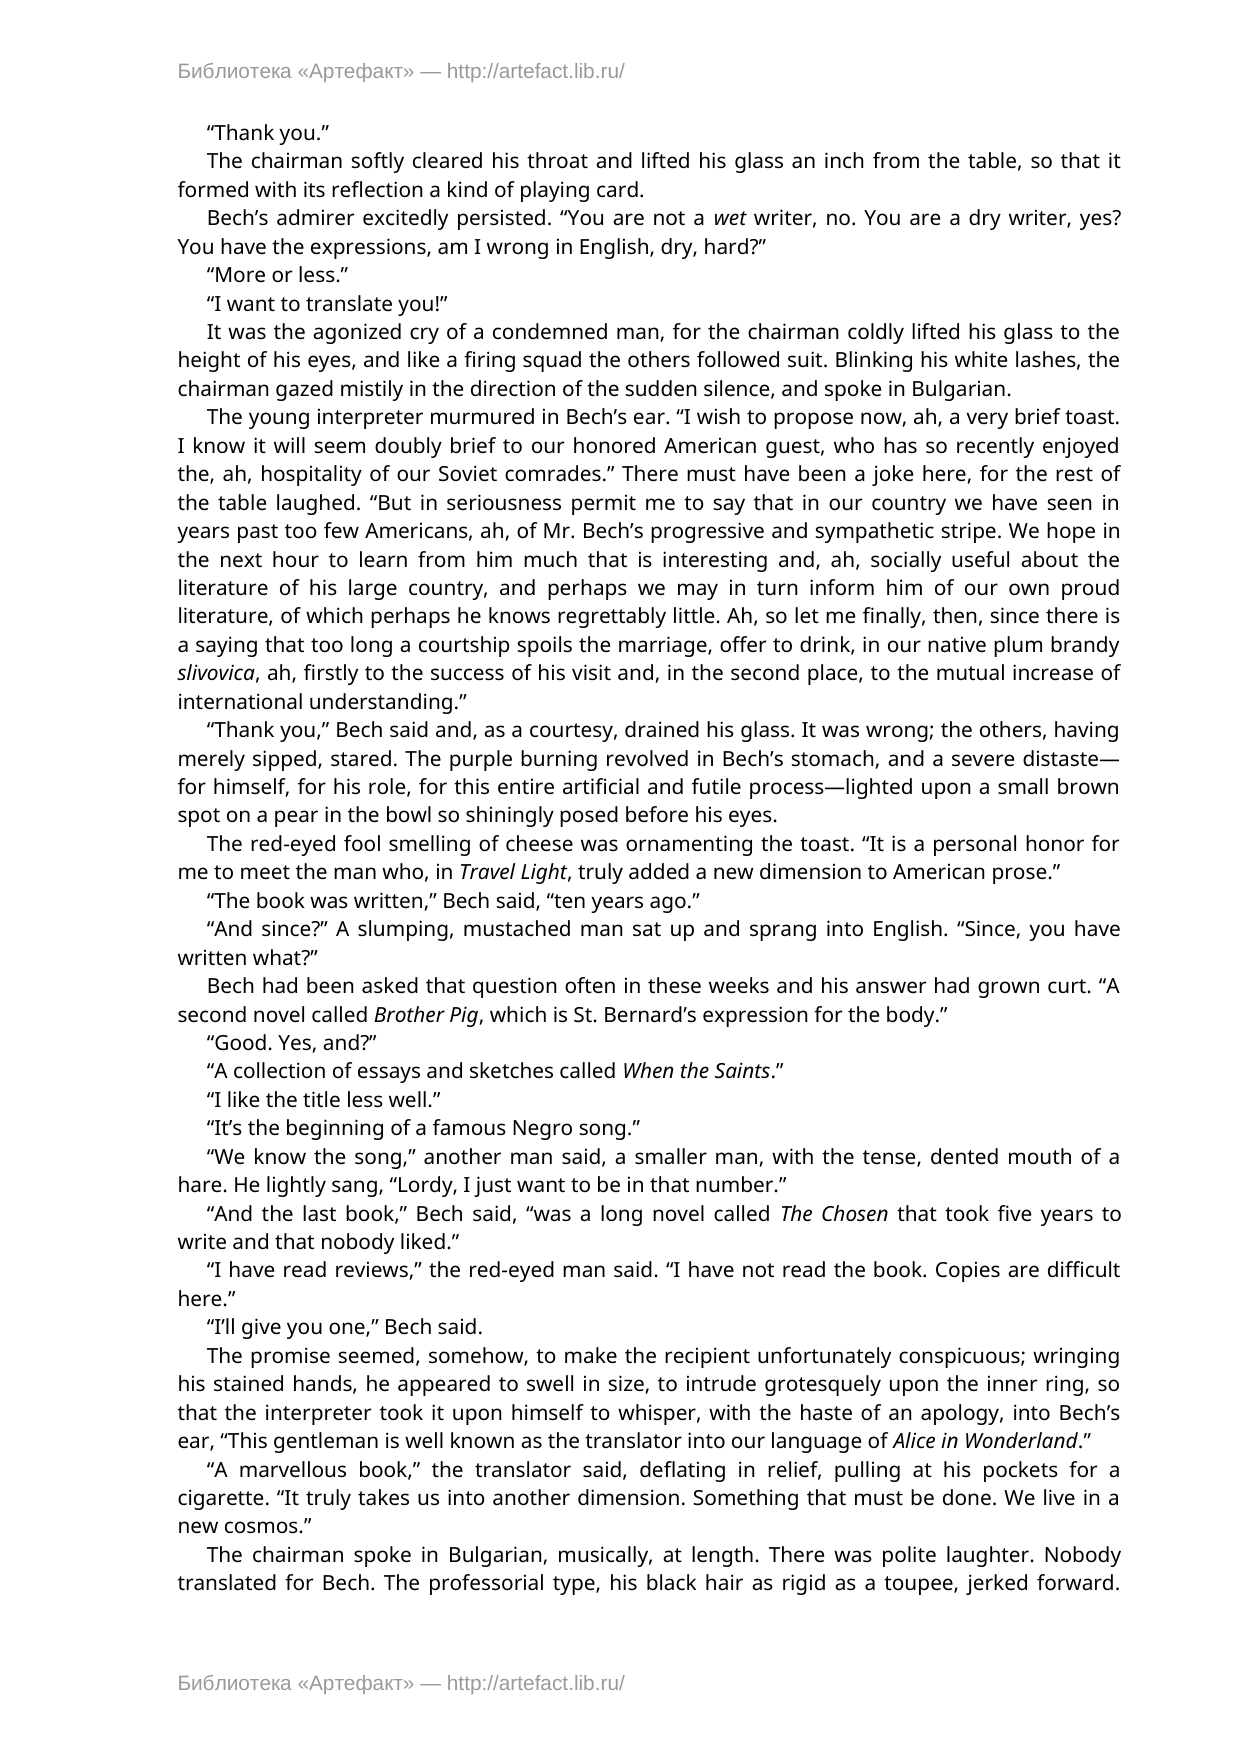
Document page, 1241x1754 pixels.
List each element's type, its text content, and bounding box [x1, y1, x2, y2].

text “Thank you.” [177, 118, 1122, 147]
text Bech’s admirer excitedly persisted. “You are not a wet writer, no. You are a dry writer, yes? You have the expressions, am I wrong in English, dry, hard?” [177, 203, 1122, 260]
text “It’s the beginning of a famous Negro song.” [177, 1113, 1122, 1142]
text “More or less.” [177, 260, 1122, 289]
text “And since?” A slumping, mustached man sat up and sprang into English. “Since, you have written what?” [177, 914, 1122, 971]
text “We know the song,” another man said, a smaller man, with the tense, dented mouth of a hare. He lightly sang, “Lordy, I just want to be in that number.” [177, 1142, 1122, 1199]
text “Good. Yes, and?” [177, 1028, 1122, 1057]
text “Thank you,” Bech said and, as a courtesy, drained his glass. It was wrong; the others, having merely sipped, stared. The purple burning revolved in Bech’s stomach, and a severe distaste—for himself, for his role, for this entire artificial and futile process—lighted upon a small brown spot on a pear in the bowl so shiningly posed before his eyes. [177, 715, 1122, 829]
text “I want to translate you!” [177, 289, 1122, 317]
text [177, 1540, 1122, 1597]
text “And the last book,” Bech said, “was a long novel called The Chosen that took five years to write and that nobody liked.” [177, 1199, 1122, 1256]
text “I have read reviews,” the red-eyed man said. “I have not read the book. Copies are difficult here.” [177, 1256, 1122, 1312]
text The promise seemed, somehow, to make the recipient unfortunately conspicuous; wringing his stained hands, he appeared to swell in size, to intrude grotesquely upon the inner ring, so that the interpreter took it upon himself to whisper, with the haste of an apology, into Bech’s ear, “This gentleman is well known as the translator into our language of Alice in Wonderland.” [177, 1341, 1122, 1455]
text It was the agonized cry of a condemned man, for the chairman coldly lifted his glass to the height of his eyes, and like a firing squad the others followed suit. Blinking his white lashes, the chairman gazed mistily in the direction of the sudden silence, and spoke in Bulgarian. [177, 317, 1122, 402]
text “I like the title less well.” [177, 1085, 1122, 1113]
text “A marvellous book,” the translator said, deflating in relief, pulling at his pockets for a cigarette. “It truly takes us into another dimension. Something that must be done. We live in a new cosmos.” [177, 1455, 1122, 1540]
text The red-eyed fool smelling of cheese was ornamenting the toast. “It is a personal honor for me to meet the man who, in Travel Light, truly added a new dimension to American prose.” [177, 829, 1122, 886]
text Bech had been asked that question often in these weeks and his answer had grown curt. “A second novel called Brother Pig, which is St. Bernard’s expression for the body.” [177, 971, 1122, 1028]
text “A collection of essays and sketches called When the Saints.” [177, 1057, 1122, 1085]
text The chairman softly cleared his throat and lifted his glass an inch from the table, so that it formed with its reflection a kind of playing card. [177, 147, 1122, 203]
text “The book was written,” Bech said, “ten years ago.” [177, 886, 1122, 914]
text “I’ll give you one,” Bech said. [177, 1312, 1122, 1341]
text The young interpreter murmured in Bech’s ear. “I wish to propose now, ah, a very brief toast. I know it will seem doubly brief to our honored American guest, who has so recently enjoyed the, ah, hospitality of our Soviet comrades.” There must have been a joke here, for the rest of the table laughed. “But in seriousness permit me to say that in our country we have seen in years past too few Americans, ah, of Mr. Bech’s progressive and sympathetic stripe. We hope in the next hour to learn from him much that is interesting and, ah, socially useful about the literature of his large country, and perhaps we may in turn inform him of our own proud literature, of which perhaps he knows regrettably little. Ah, so let me finally, then, since there is a saying that too long a courtship spoils the marriage, offer to drink, in our native plum brandy slivovica, ah, firstly to the success of his visit and, in the second place, to the mutual increase of international understanding.” [177, 402, 1122, 715]
